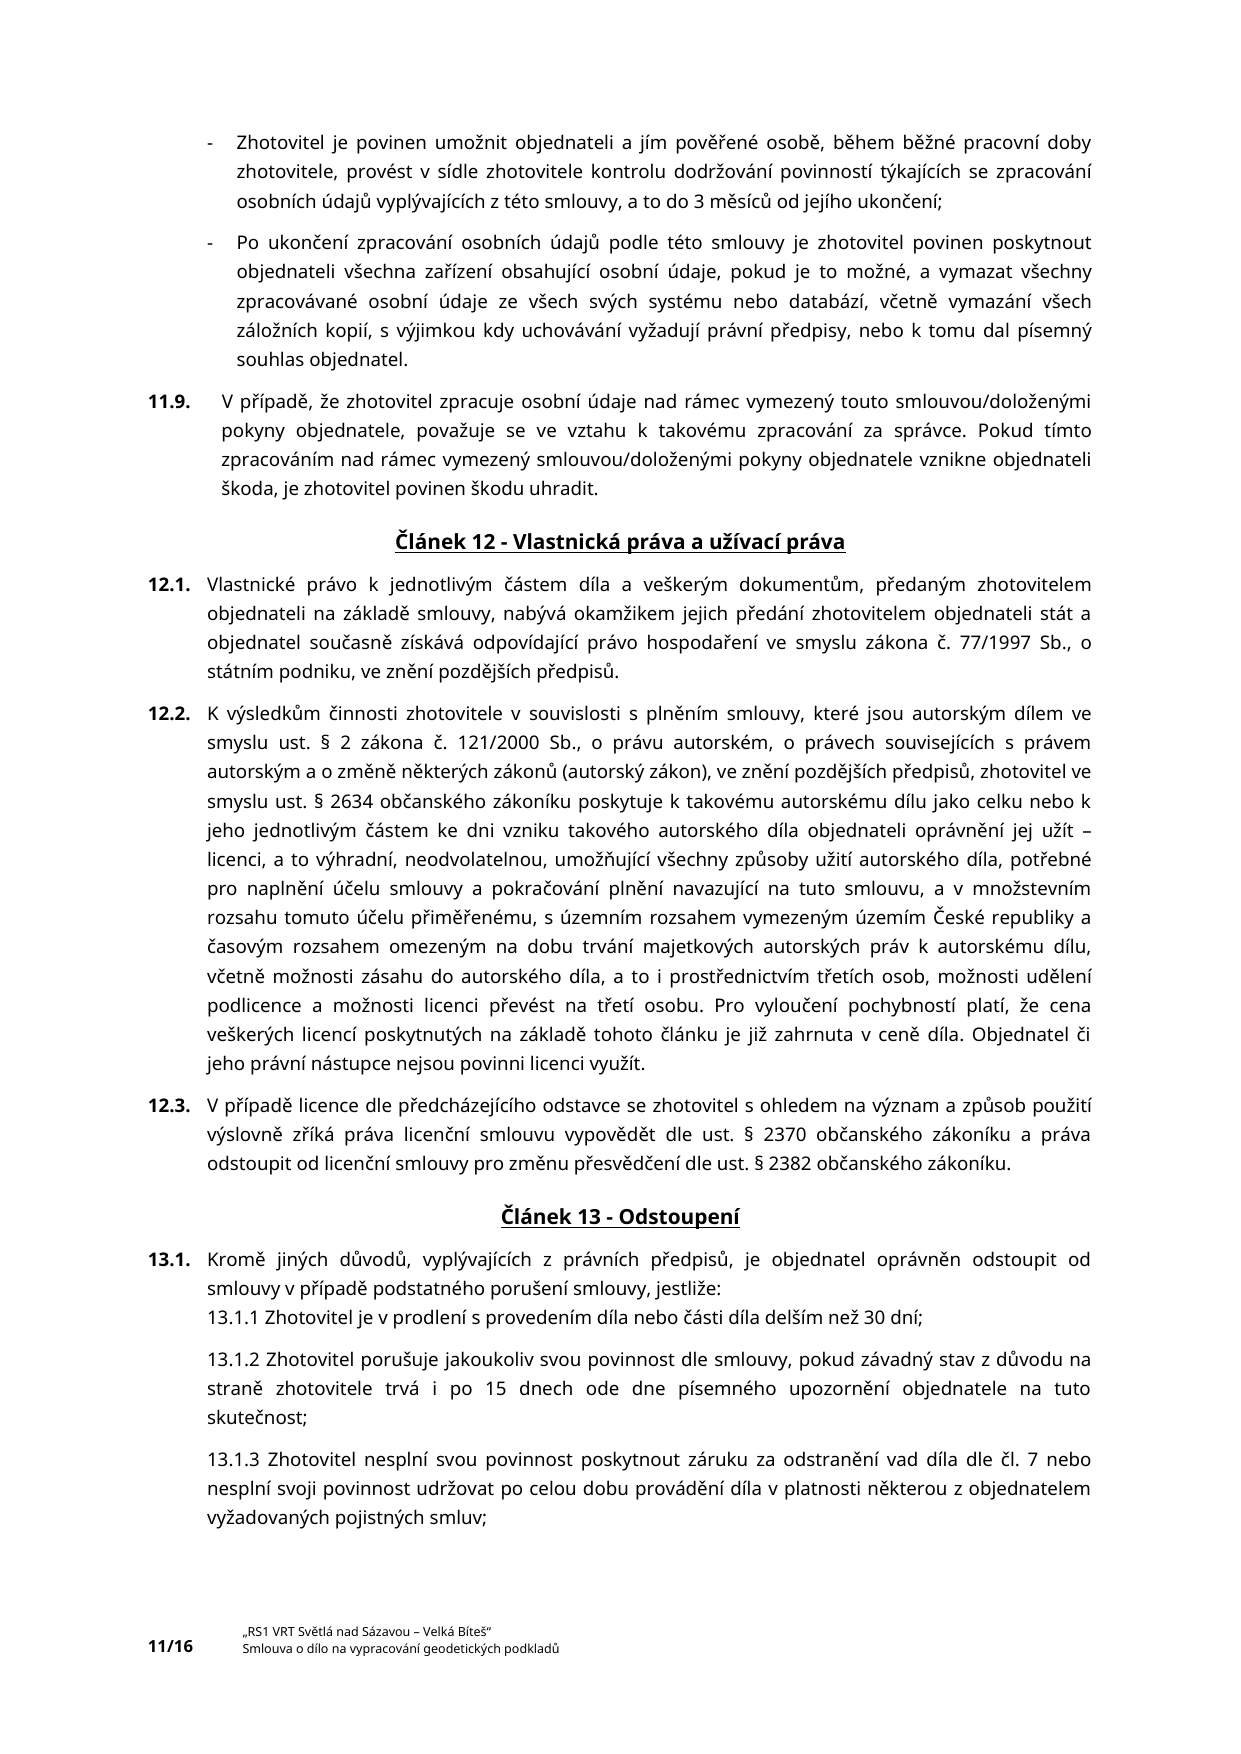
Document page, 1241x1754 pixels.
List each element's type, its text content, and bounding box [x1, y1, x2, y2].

text 13.1.1 Zhotovitel je v prodlení s provedením díla nebo části díla delším než 30 dní; [207, 1301, 1092, 1331]
text 12.2. K výsledkům činnosti zhotovitele v souvislosti s plněním smlouvy, které jsou autorským dílem ve smyslu ust. § 2 zákona č. 121/2000 Sb., o právu autorském, o právech souvisejících s právem autorským a o změně některých zákonů (autorský zákon), ve znění pozdějších předpisů, zhotovitel ve smyslu ust. § 2634 občanského zákoníku poskytuje k takovému autorskému dílu jako celku nebo k jeho jednotlivým částem ke dni vzniku takového autorského díla objednateli oprávnění jej užít – licenci, a to výhradní, neodvolatelnou, umožňující všechny způsoby užití autorského díla, potřebné pro naplnění účelu smlouvy a pokračování plnění navazující na tuto smlouvu, a v množstevním rozsahu tomuto účelu přiměřenému, s územním rozsahem vymezeným územím České republiky a časovým rozsahem omezeným na dobu trvání majetkových autorských práv k autorskému dílu, včetně možnosti zásahu do autorského díla, a to i prostřednictvím třetích osob, možnosti udělení podlicence a možnosti licenci převést na třetí osobu. Pro vyloučení pochybností platí, že cena veškerých licencí poskytnutých na základě tohoto článku je již zahrnuta v ceně díla. Objednatel či jeho právní nástupce nejsou povinni licenci využít. [148, 697, 1092, 1076]
text 12.1. Vlastnické právo k jednotlivým částem díla a veškerým dokumentům, předaným zhotovitelem objednateli na základě smlouvy, nabývá okamžikem jejich předání zhotovitelem objednateli stát a objednatel současně získává odpovídající právo hospodaření ve smyslu zákona č. 77/1997 Sb., o státním podniku, ve znění pozdějších předpisů. [148, 568, 1092, 685]
text - Zhotovitel je povinen umožnit objednateli a jím pověřené osobě, během běžné pracovní doby zhotovitele, provést v sídle zhotovitele kontrolu dodržování povinností týkajících se zpracování osobních údajů vyplývajících z této smlouvy, a to do 3 měsíců od jejího ukončení; [207, 126, 1092, 214]
text - Po ukončení zpracování osobních údajů podle této smlouvy je zhotovitel povinen poskytnout objednateli všechna zařízení obsahující osobní údaje, pokud je to možné, a vymazat všechny zpracovávané osobní údaje ze všech svých systému nebo databází, včetně vymazání všech záložních kopií, s výjimkou kdy uchovávání vyžadují právní předpisy, nebo k tomu dal písemný souhlas objednatel. [207, 226, 1092, 372]
text 11.9. V případě, že zhotovitel zpracuje osobní údaje nad rámec vymezený touto smlouvou/doloženými pokyny objednatele, považuje se ve vztahu k takovému zpracování za správce. Pokud tímto zpracováním nad rámec vymezený smlouvou/doloženými pokyny objednatele vznikne objednateli škoda, je zhotovitel povinen škodu uhradit. [148, 385, 1092, 501]
subtitle Článek 13 - Odstoupení [148, 1201, 1092, 1231]
text 12.3. V případě licence dle předcházejícího odstavce se zhotovitel s ohledem na význam a způsob použití výslovně zříká práva licenční smlouvu vypovědět dle ust. § 2370 občanského zákoníku a práva odstoupit od licenční smlouvy pro změnu přesvědčení dle ust. § 2382 občanského zákoníku. [148, 1089, 1092, 1176]
text 13.1.3 Zhotovitel nesplní svou povinnost poskytnout záruku za odstranění vad díla dle čl. 7 nebo nesplní svoji povinnost udržovat po celou dobu provádění díla v platnosti některou z objednatelem vyžadovaných pojistných smluv; [207, 1443, 1092, 1531]
text 13.1. Kromě jiných důvodů, vyplývajících z právních předpisů, je objednatel oprávněn odstoupit od smlouvy v případě podstatného porušení smlouvy, jestliže: [148, 1243, 1092, 1301]
text 13.1.2 Zhotovitel porušuje jakoukoliv svou povinnost dle smlouvy, pokud závadný stav z důvodu na straně zhotovitele trvá i po 15 dnech ode dne písemného upozornění objednatele na tuto skutečnost; [207, 1343, 1092, 1431]
subtitle Článek 12 - Vlastnická práva a užívací práva [148, 526, 1092, 556]
